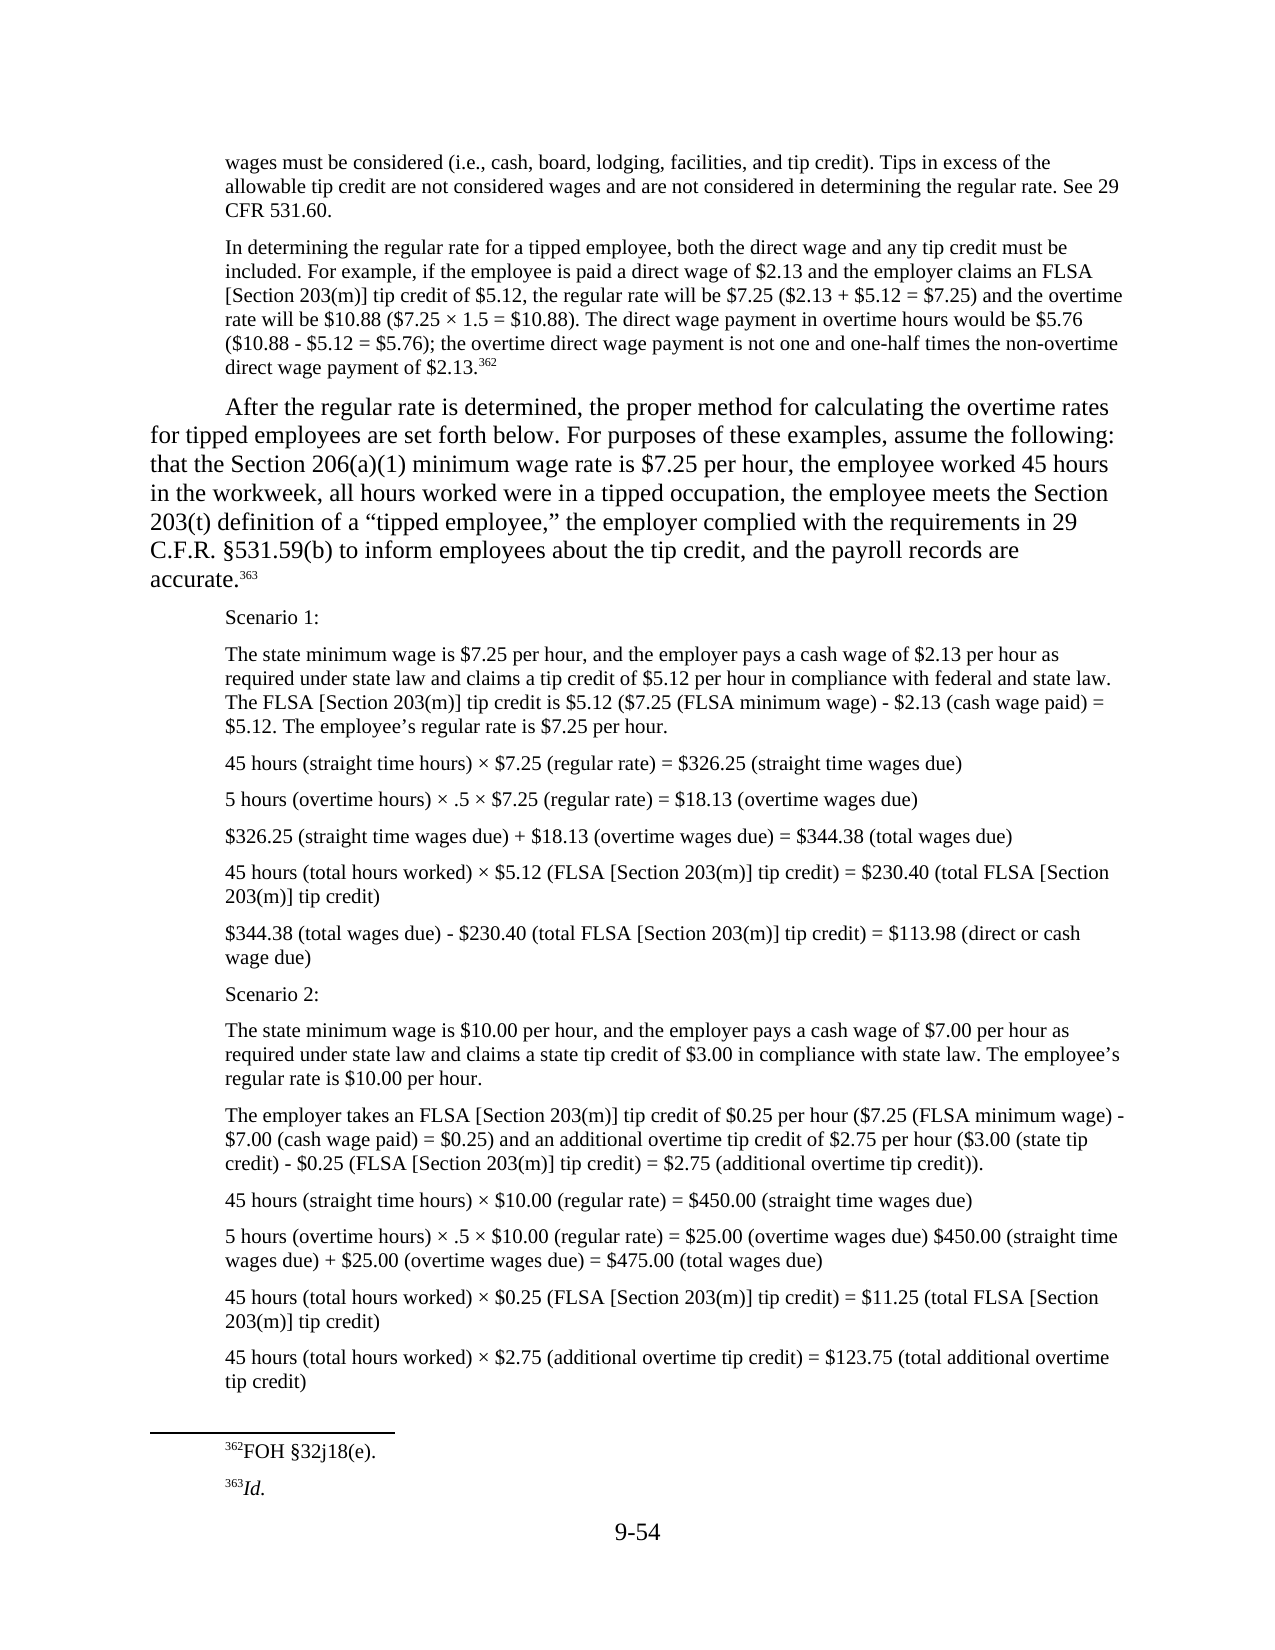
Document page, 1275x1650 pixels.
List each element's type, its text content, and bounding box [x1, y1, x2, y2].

text The state minimum wage is $7.25 per hour, and the employer pays a cash wage of $2.13 per hour as required under state law and claims a tip credit of $5.12 per hour in compliance with federal and state law. The FLSA [Section 203(m)] tip credit is $5.12 ($7.25 (FLSA minimum wage) - $2.13 (cash wage paid) = $5.12. The employee’s regular rate is $7.25 per hour. [225, 642, 1125, 738]
text The employer takes an FLSA [Section 203(m)] tip credit of $0.25 per hour ($7.25 (FLSA minimum wage) - $7.00 (cash wage paid) = $0.25) and an additional overtime tip credit of $2.75 per hour ($3.00 (state tip credit) - $0.25 (FLSA [Section 203(m)] tip credit) = $2.75 (additional overtime tip credit)). [225, 1103, 1125, 1175]
text Scenario 2: [225, 982, 1125, 1006]
text 45 hours (straight time hours) × $7.25 (regular rate) = $326.25 (straight time wages due) [225, 751, 1125, 775]
text $326.25 (straight time wages due) + $18.13 (overtime wages due) = $344.38 (total wages due) [225, 824, 1125, 848]
text $344.38 (total wages due) - $230.40 (total FLSA [Section 203(m)] tip credit) = $113.98 (direct or cash wage due) [225, 921, 1125, 969]
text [225, 150, 1125, 222]
text In determining the regular rate for a tipped employee, both the direct wage and any tip credit must be included. For example, if the employee is paid a direct wage of $2.13 and the employer claims an FLSA [Section 203(m)] tip credit of $5.12, the regular rate will be $7.25 ($2.13 + $5.12 = $7.25) and the overtime rate will be $10.88 ($7.25 × 1.5 = $10.88). The direct wage payment in overtime hours would be $5.76 ($10.88 - $5.12 = $5.76); the overtime direct wage payment is not one and one-half times the non-overtime direct wage payment of $2.13. [225, 235, 1125, 379]
text 45 hours (total hours worked) × $0.25 (FLSA [Section 203(m)] tip credit) = $11.25 (total FLSA [Section 203(m)] tip credit) [225, 1285, 1125, 1333]
text 45 hours (total hours worked) × $5.12 (FLSA [Section 203(m)] tip credit) = $230.40 (total FLSA [Section 203(m)] tip credit) [225, 860, 1125, 908]
text Scenario 1: [225, 605, 1125, 629]
text 45 hours (total hours worked) × $2.75 (additional overtime tip credit) = $123.75 (total additional overtime tip credit) [225, 1345, 1125, 1393]
text 5 hours (overtime hours) × .5 × $7.25 (regular rate) = $18.13 (overtime wages due) [225, 787, 1125, 811]
text The state minimum wage is $10.00 per hour, and the employer pays a cash wage of $7.00 per hour as required under state law and claims a state tip credit of $3.00 in compliance with state law. The employee’s regular rate is $10.00 per hour. [225, 1018, 1125, 1090]
text 5 hours (overtime hours) × .5 × $10.00 (regular rate) = $25.00 (overtime wages due) $450.00 (straight time wages due) + $25.00 (overtime wages due) = $475.00 (total wages due) [225, 1224, 1125, 1272]
text 45 hours (straight time hours) × $10.00 (regular rate) = $450.00 (straight time wages due) [225, 1187, 1125, 1212]
text After the regular rate is determined, the proper method for calculating the overtime rates for tipped employees are set forth below. For purposes of these examples, assume the following: that the Section 206(a)(1) minimum wage rate is $7.25 per hour, the employee worked 45 hours in the workweek, all hours worked were in a tipped occupation, the employee meets the Section 203(t) definition of a “tipped employee,” the employer complied with the requirements in 29 C.F.R. §531.59(b) to inform employees about the tip credit, and the payroll records are accurate. [150, 392, 1125, 593]
